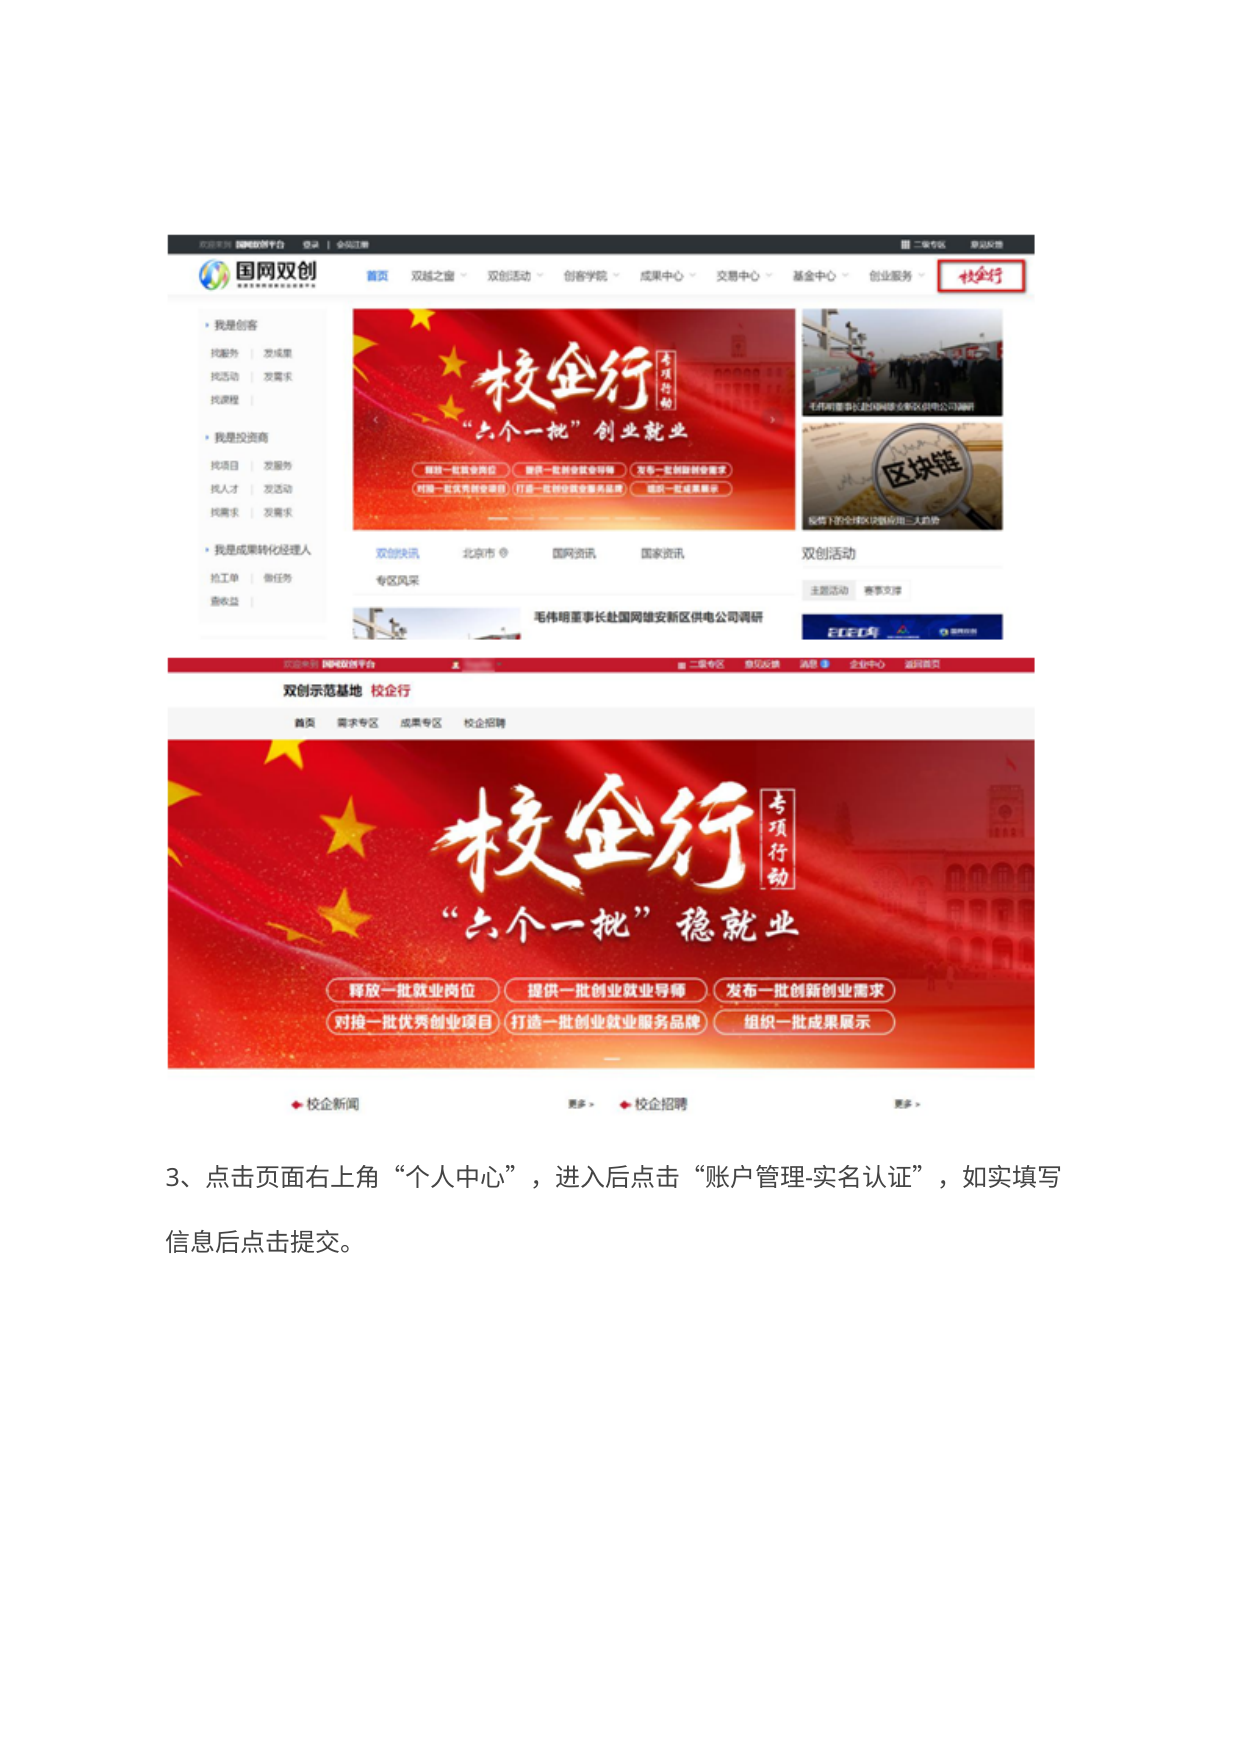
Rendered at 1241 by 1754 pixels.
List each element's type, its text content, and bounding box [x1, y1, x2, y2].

picture [165, 655, 1038, 1123]
text 3、点击页面右上角“个人中心”，进入后点击“账户管理-实名认证”，如实填写信息后点击提交。 [165, 1143, 1087, 1273]
picture [165, 232, 1038, 643]
